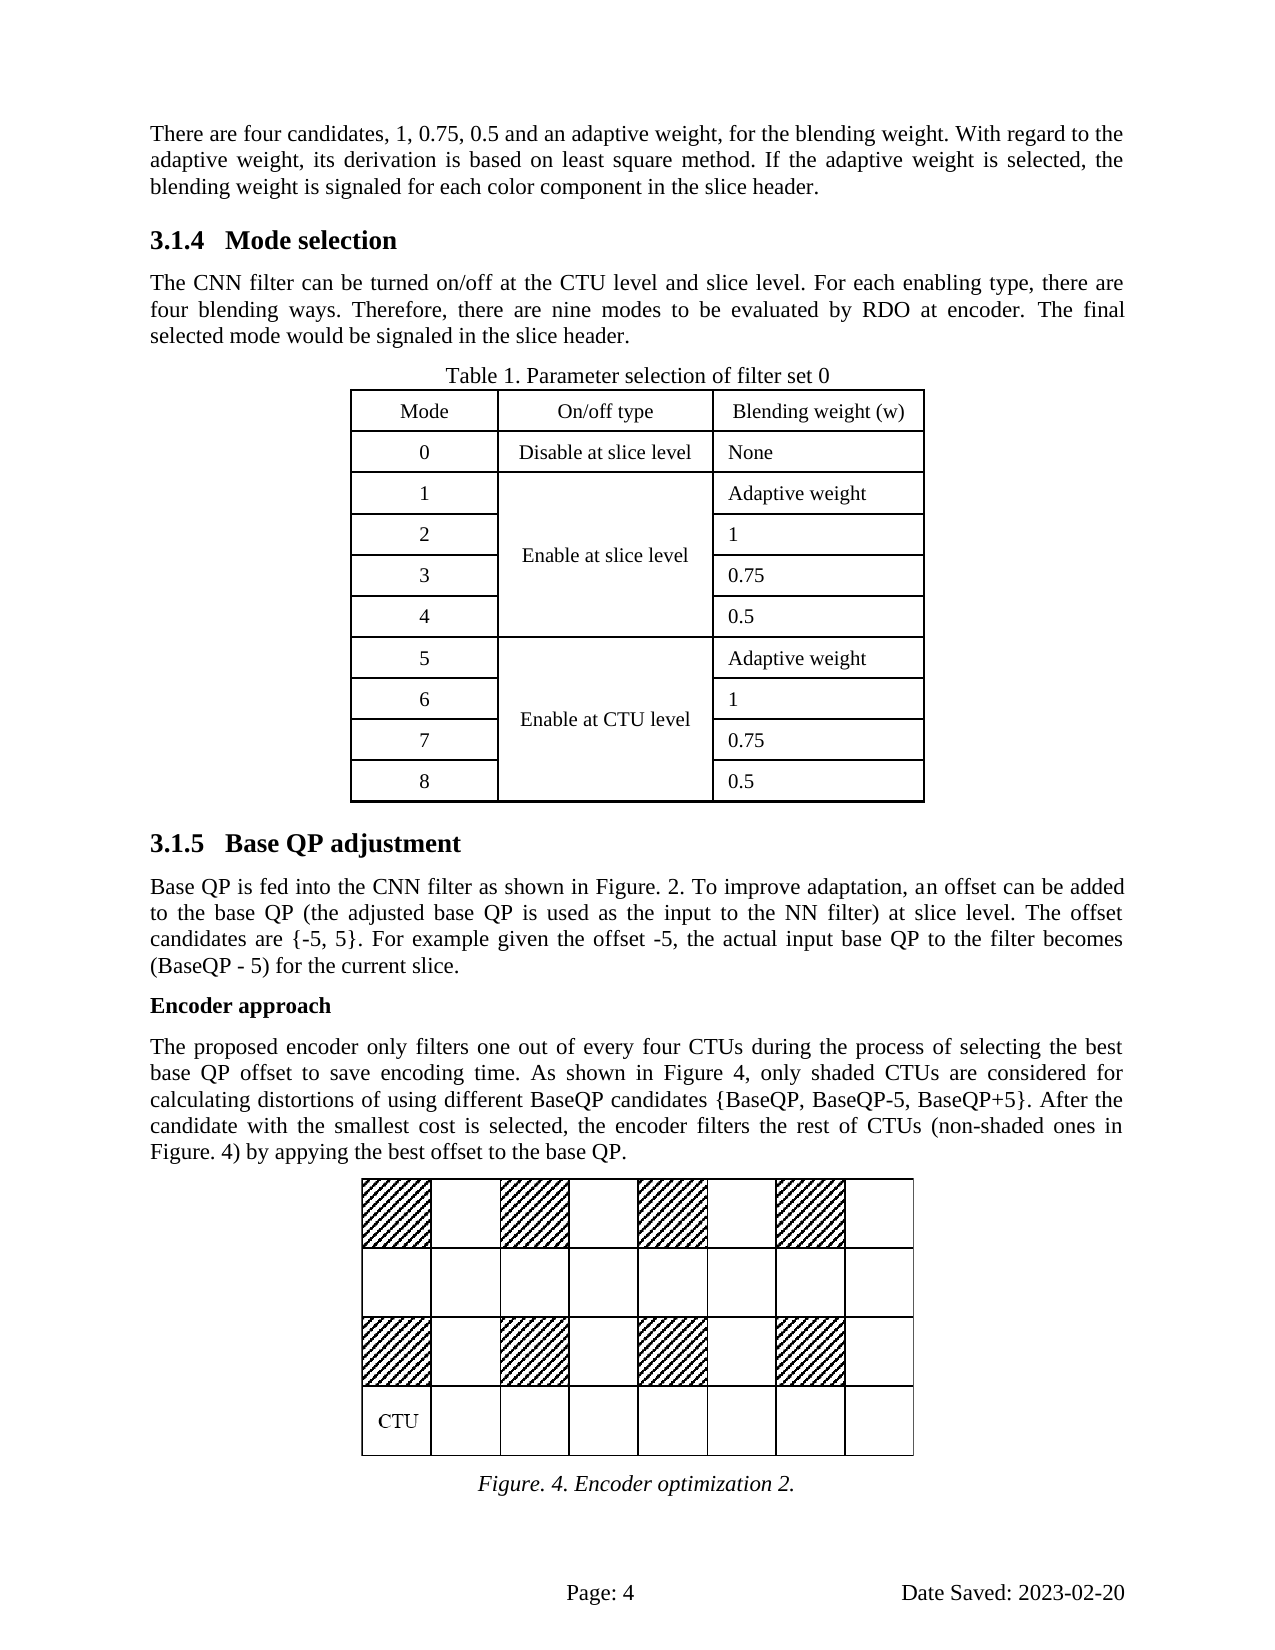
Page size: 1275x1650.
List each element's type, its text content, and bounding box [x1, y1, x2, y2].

table_cell Enable at slice level [499, 473, 712, 636]
table_cell 0.5 [714, 597, 923, 636]
picture [361, 1178, 914, 1456]
table_cell 0 [352, 432, 497, 471]
table_header Blending weight (w) [714, 391, 923, 430]
table_cell 2 [352, 515, 497, 553]
table_cell 1 [714, 679, 923, 718]
table_cell Disable at slice level [499, 432, 712, 471]
table_cell Adaptive weight [714, 473, 923, 512]
table_cell 6 [352, 679, 497, 718]
subtitle Mode selection [150, 224, 1125, 255]
table_cell Adaptive weight [714, 638, 923, 677]
table_cell 0.75 [714, 720, 923, 759]
table_cell 7 [352, 720, 497, 759]
text Table 1. Parameter selection of filter set 0 [150, 363, 1125, 389]
table_cell 4 [352, 597, 497, 636]
table_header Mode [352, 391, 497, 430]
table_cell None [714, 432, 923, 471]
table_cell 0.75 [714, 556, 923, 595]
table_cell Enable at CTU level [499, 638, 712, 800]
text The CNN filter can be turned on/off at the CTU level and slice level. For each enabling type, there are four blending ways. Therefore, there are nine modes to be evaluated by RDO at encoder. The final selected mode would be signaled in the slice header. [150, 269, 1125, 348]
table_cell 3 [352, 556, 497, 595]
table_cell 5 [352, 638, 497, 677]
table_cell 1 [714, 515, 923, 553]
subtitle Base QP adjustment [150, 827, 1125, 859]
text Figure. 4. Encoder optimization 2. [150, 1470, 1125, 1497]
table_header On/off type [499, 391, 712, 430]
text There are four candidates, 1, 0.75, 0.5 and an adaptive weight, for the blending weight. With regard to the adaptive weight, its derivation is based on least square method. If the adaptive weight is selected, the blending weight is signaled for each color component in the slice header. [150, 120, 1125, 199]
table_cell 8 [352, 761, 497, 800]
text The proposed encoder only filters one out of every four CTUs during the process of selecting the best base QP offset to save encoding time. As shown in Figure 4, only shaded CTUs are considered for calculating distortions of using different BaseQP candidates {BaseQP, BaseQP-5, BaseQP+5}. After the candidate with the smallest cost is selected, the encoder filters the rest of CTUs (non-shaded ones in Figure. 4) by appying the best offset to the base QP. [150, 1033, 1125, 1165]
text Encoder approach [150, 992, 1125, 1019]
table_cell 1 [352, 473, 497, 512]
text Base QP is fed into the CNN filter as shown in Figure. 2. To improve adaptation, an offset can be added to the base QP (the adjusted base QP is used as the input to the NN filter) at slice level. The offset candidates are {-5, 5}. For example given the offset -5, the actual input base QP to the filter becomes (BaseQP - 5) for the current slice. [150, 873, 1125, 978]
table_cell 0.5 [714, 761, 923, 800]
